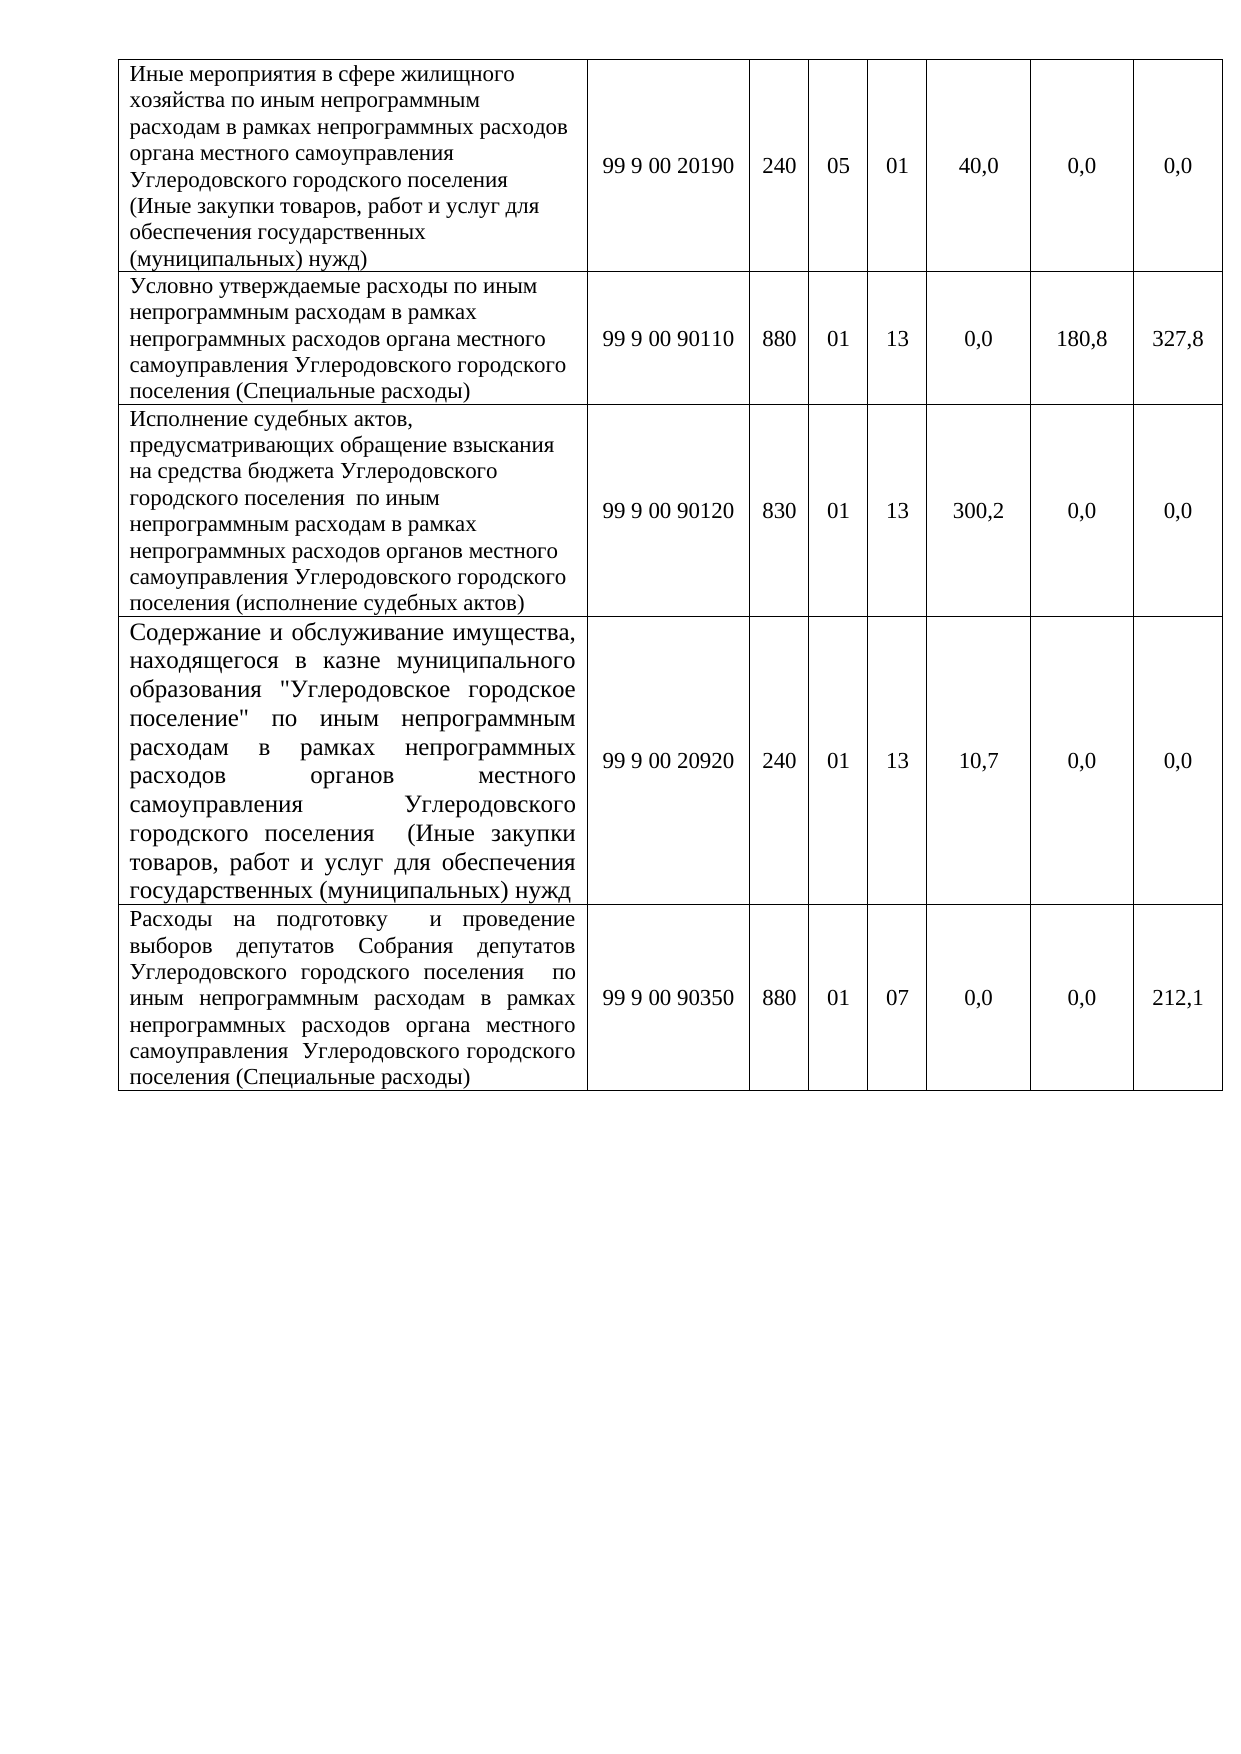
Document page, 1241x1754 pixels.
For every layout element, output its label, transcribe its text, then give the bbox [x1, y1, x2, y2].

table_cell 07 [868, 905, 926, 1090]
table_cell 0,0 [1031, 617, 1133, 904]
table_cell Условно утверждаемые расходы по иным непрограммным расходам в рамках непрограммных расходов органа местного самоуправления Углеродовского городского поселения (Специальные расходы) [119, 272, 587, 404]
table_cell 01 [809, 405, 867, 616]
table_cell Иные мероприятия в сфере жилищного хозяйства по иным непрограммным расходам в рамках непрограммных расходов органа местного самоуправления Углеродовского городского поселения (Иные закупки товаров, работ и услуг для обеспечения государственных (муниципальных) нужд) [119, 60, 587, 271]
table_cell 01 [868, 60, 926, 271]
table_cell 880 [750, 272, 808, 404]
table_cell Расходы на подготовку и проведение выборов депутатов Собрания депутатов Углеродовского городского поселения по иным непрограммным расходам в рамках непрограммных расходов органа местного самоуправления Углеродовского городского поселения (Специальные расходы) [119, 905, 587, 1090]
table_cell Содержание и обслуживание имущества, находящегося в казне муниципального образования "Углеродовское городское поселение" по иным непрограммным расходам в рамках непрограммных расходов органов местного самоуправления Углеродовского городского поселения (Иные закупки товаров, работ и услуг для обеспечения государственных (муниципальных) нужд [119, 617, 587, 904]
table_cell 99 9 00 20190 [588, 60, 749, 271]
table_cell 0,0 [1031, 60, 1133, 271]
table_cell 0,0 [1031, 405, 1133, 616]
table_cell 327,8 [1134, 272, 1222, 404]
table_cell 99 9 00 90120 [588, 405, 749, 616]
table_cell Исполнение судебных актов, предусматривающих обращение взыскания на средства бюджета Углеродовского городского поселения по иным непрограммным расходам в рамках непрограммных расходов органов местного самоуправления Углеродовского городского поселения (исполнение судебных актов) [119, 405, 587, 616]
table_cell 99 9 00 20920 [588, 617, 749, 904]
table_cell 01 [809, 272, 867, 404]
table_cell 13 [868, 617, 926, 904]
table_cell 01 [809, 617, 867, 904]
table_cell 13 [868, 405, 926, 616]
table_cell 13 [868, 272, 926, 404]
table_cell 180,8 [1031, 272, 1133, 404]
table_cell 880 [750, 905, 808, 1090]
table_cell 05 [809, 60, 867, 271]
table_cell 0,0 [1031, 905, 1133, 1090]
table_cell 212,1 [1134, 905, 1222, 1090]
table_cell 0,0 [927, 272, 1030, 404]
table_cell 0,0 [1134, 405, 1222, 616]
table_cell 240 [750, 60, 808, 271]
table_cell 830 [750, 405, 808, 616]
table_cell 10,7 [927, 617, 1030, 904]
table_cell 01 [809, 905, 867, 1090]
table_cell 99 9 00 90350 [588, 905, 749, 1090]
table_cell 0,0 [927, 905, 1030, 1090]
table_cell 240 [750, 617, 808, 904]
table_cell 300,2 [927, 405, 1030, 616]
table_cell 0,0 [1134, 60, 1222, 271]
table_cell 99 9 00 90110 [588, 272, 749, 404]
table_cell 0,0 [1134, 617, 1222, 904]
table_cell 40,0 [927, 60, 1030, 271]
